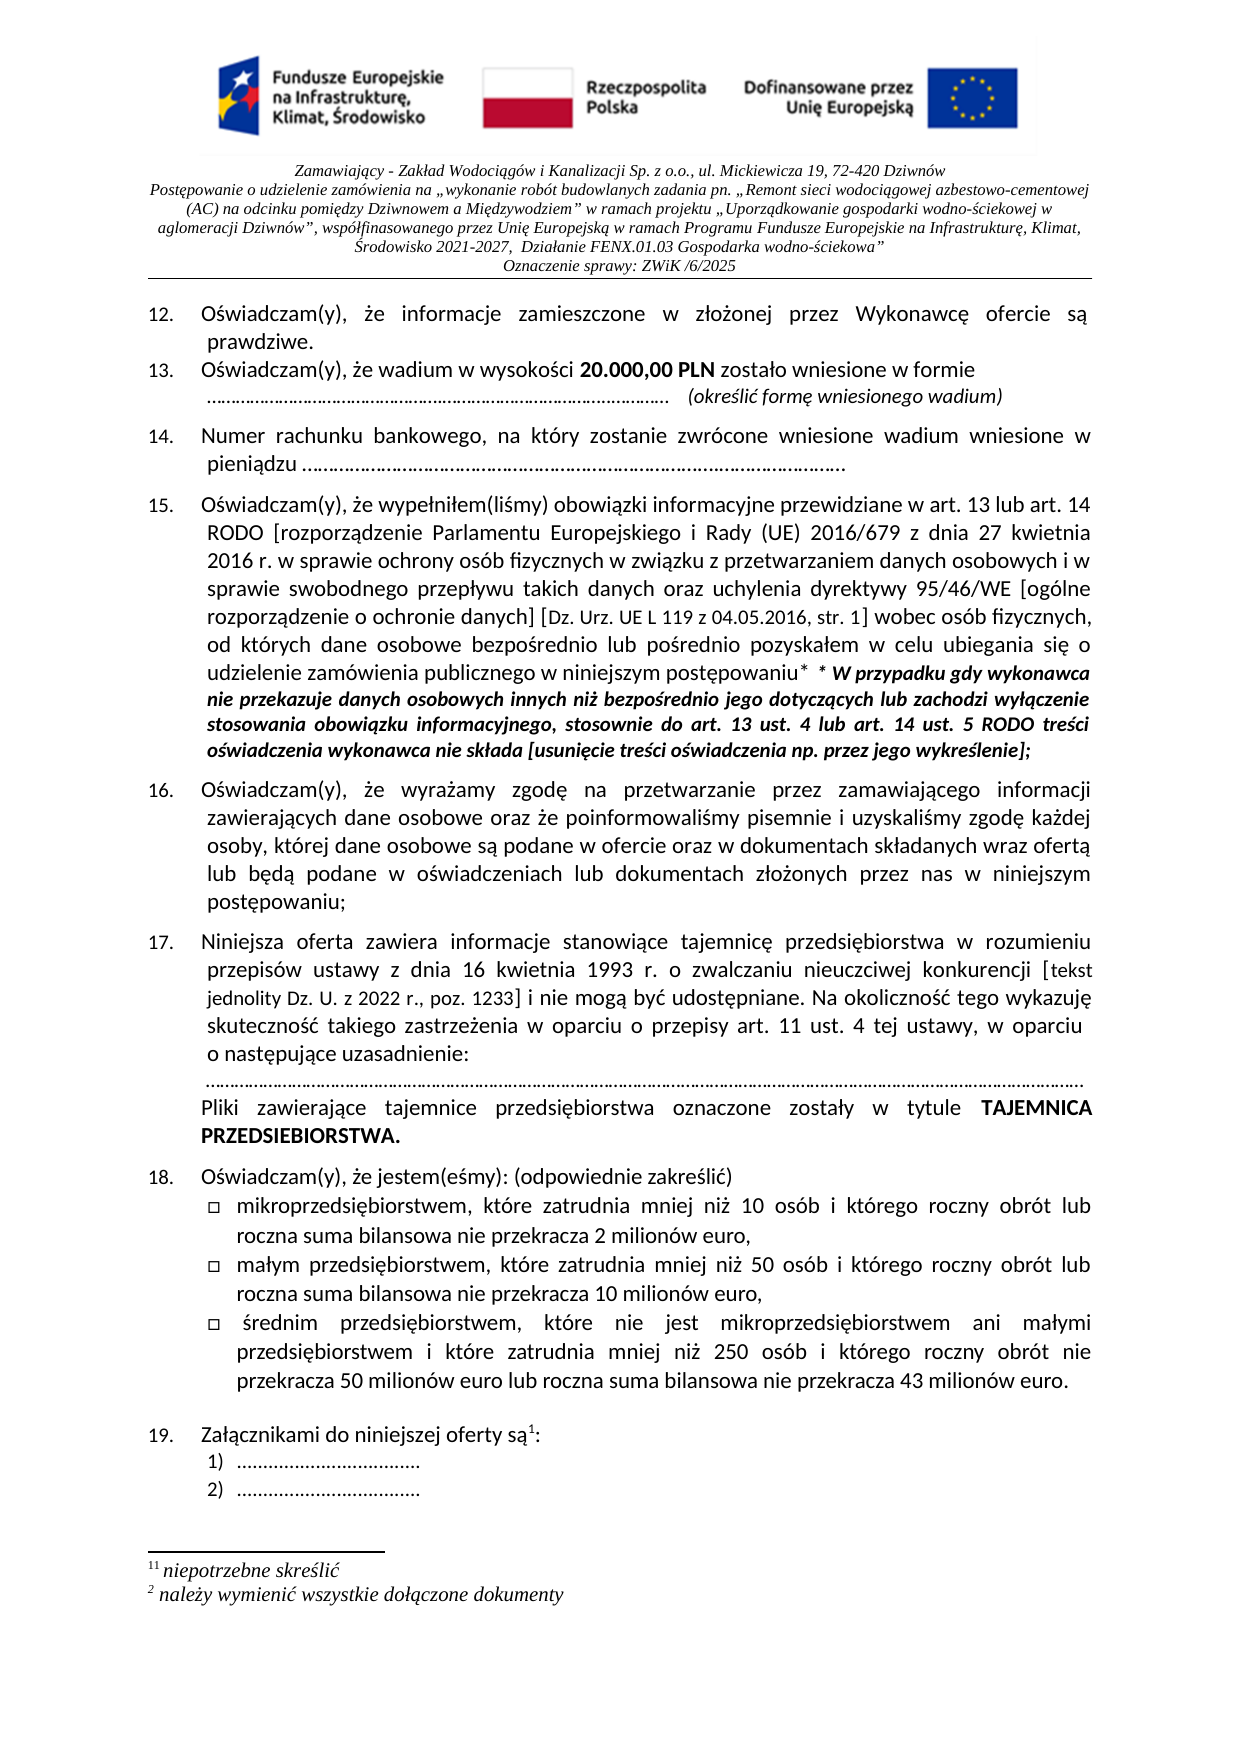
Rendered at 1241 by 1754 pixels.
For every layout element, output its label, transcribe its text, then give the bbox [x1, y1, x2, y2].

list Numer rachunku bankowego, na który zostanie zwrócone wniesione wadium wniesione w pieniądzu …………………………………………………………………….…………………… [148, 421, 1092, 477]
list Oświadczam(y), że wadium w wysokości 20.000,00 PLN zostało wniesione w formie ………………………………………….……………………………..………… (określić formę wniesionego wadium) [148, 355, 1092, 409]
list Oświadczam(y), że wypełniłem(liśmy) obowiązki informacyjne przewidziane w art. 13 lub art. 14 RODO [rozporządzenie Parlamentu Europejskiego i Rady (UE) 2016/679 z dnia 27 kwietnia 2016 r. w sprawie ochrony osób fizycznych w związku z przetwarzaniem danych osobowych i w sprawie swobodnego przepływu takich danych oraz uchylenia dyrektywy 95/46/WE [ogólne rozporządzenie o ochronie danych] [Dz. Urz. UE L 119 z 04.05.2016, str. 1] wobec osób fizycznych, od których dane osobowe bezpośrednio lub pośrednio pozyskałem w celu ubiegania się o udzielenie zamówienia publicznego w niniejszym postępowaniu* * W przypadku gdy wykonawca nie przekazuje danych osobowych innych niż bezpośrednio jego dotyczących lub zachodzi wyłączenie stosowania obowiązku informacyjnego, stosownie do art. 13 ust. 4 lub art. 14 ust. 5 RODO treści oświadczenia wykonawca nie składa [usunięcie treści oświadczenia np. przez jego wykreślenie]; [148, 490, 1092, 762]
text ………………………………………………………………………………………………………………………………………………………………… Pliki zawierające tajemnice przedsiębiorstwa oznaczone zostały w tytule TAJEMNICA PRZEDSIEBIORSTWA. [201, 1067, 1092, 1149]
picture [199, 36, 1039, 157]
text □ małym przedsiębiorstwem, które zatrudnia mniej niż 50 osób i którego roczny obrót lub roczna suma bilansowa nie przekracza 10 milionów euro, [207, 1249, 1092, 1307]
list ................................... [207, 1474, 1092, 1502]
list Niniejsza oferta zawiera informacje stanowiące tajemnicę przedsiębiorstwa w rozumieniu przepisów ustawy z dnia 16 kwietnia 1993 r. o zwalczaniu nieuczciwej konkurencji [tekst jednolity Dz. U. z 2022 r., poz. 1233] i nie mogą być udostępniane. Na okoliczność tego wykazuję skuteczność takiego zastrzeżenia w oparciu o przepisy art. 11 ust. 4 tej ustawy, w oparciu o następujące uzasadnienie: [148, 927, 1092, 1067]
list Oświadczam(y), że wyrażamy zgodę na przetwarzanie przez zamawiającego informacji zawierających dane osobowe oraz że poinformowaliśmy pisemnie i uzyskaliśmy zgodę każdej osoby, której dane osobowe są podane w ofercie oraz w dokumentach składanych wraz ofertą lub będą podane w oświadczeniach lub dokumentach złożonych przez nas w niniejszym postępowaniu; [148, 775, 1092, 915]
text □ mikroprzedsiębiorstwem, które zatrudnia mniej niż 10 osób i którego roczny obrót lub roczna suma bilansowa nie przekracza 2 milionów euro, [207, 1191, 1092, 1249]
list Oświadczam(y), że informacje zamieszczone w złożonej przez Wykonawcę ofercie są prawdziwe. [148, 299, 1089, 355]
text □ średnim przedsiębiorstwem, które nie jest mikroprzedsiębiorstwem ani małymi przedsiębiorstwem i które zatrudnia mniej niż 250 osób i którego roczny obrót nie przekracza 50 milionów euro lub roczna suma bilansowa nie przekracza 43 milionów euro. [207, 1307, 1092, 1395]
list Załącznikami do niniejszej oferty są: [148, 1420, 1092, 1448]
list Oświadczam(y), że jestem(eśmy): (odpowiednie zakreślić) [148, 1161, 1092, 1191]
list ................................... [207, 1448, 1092, 1474]
